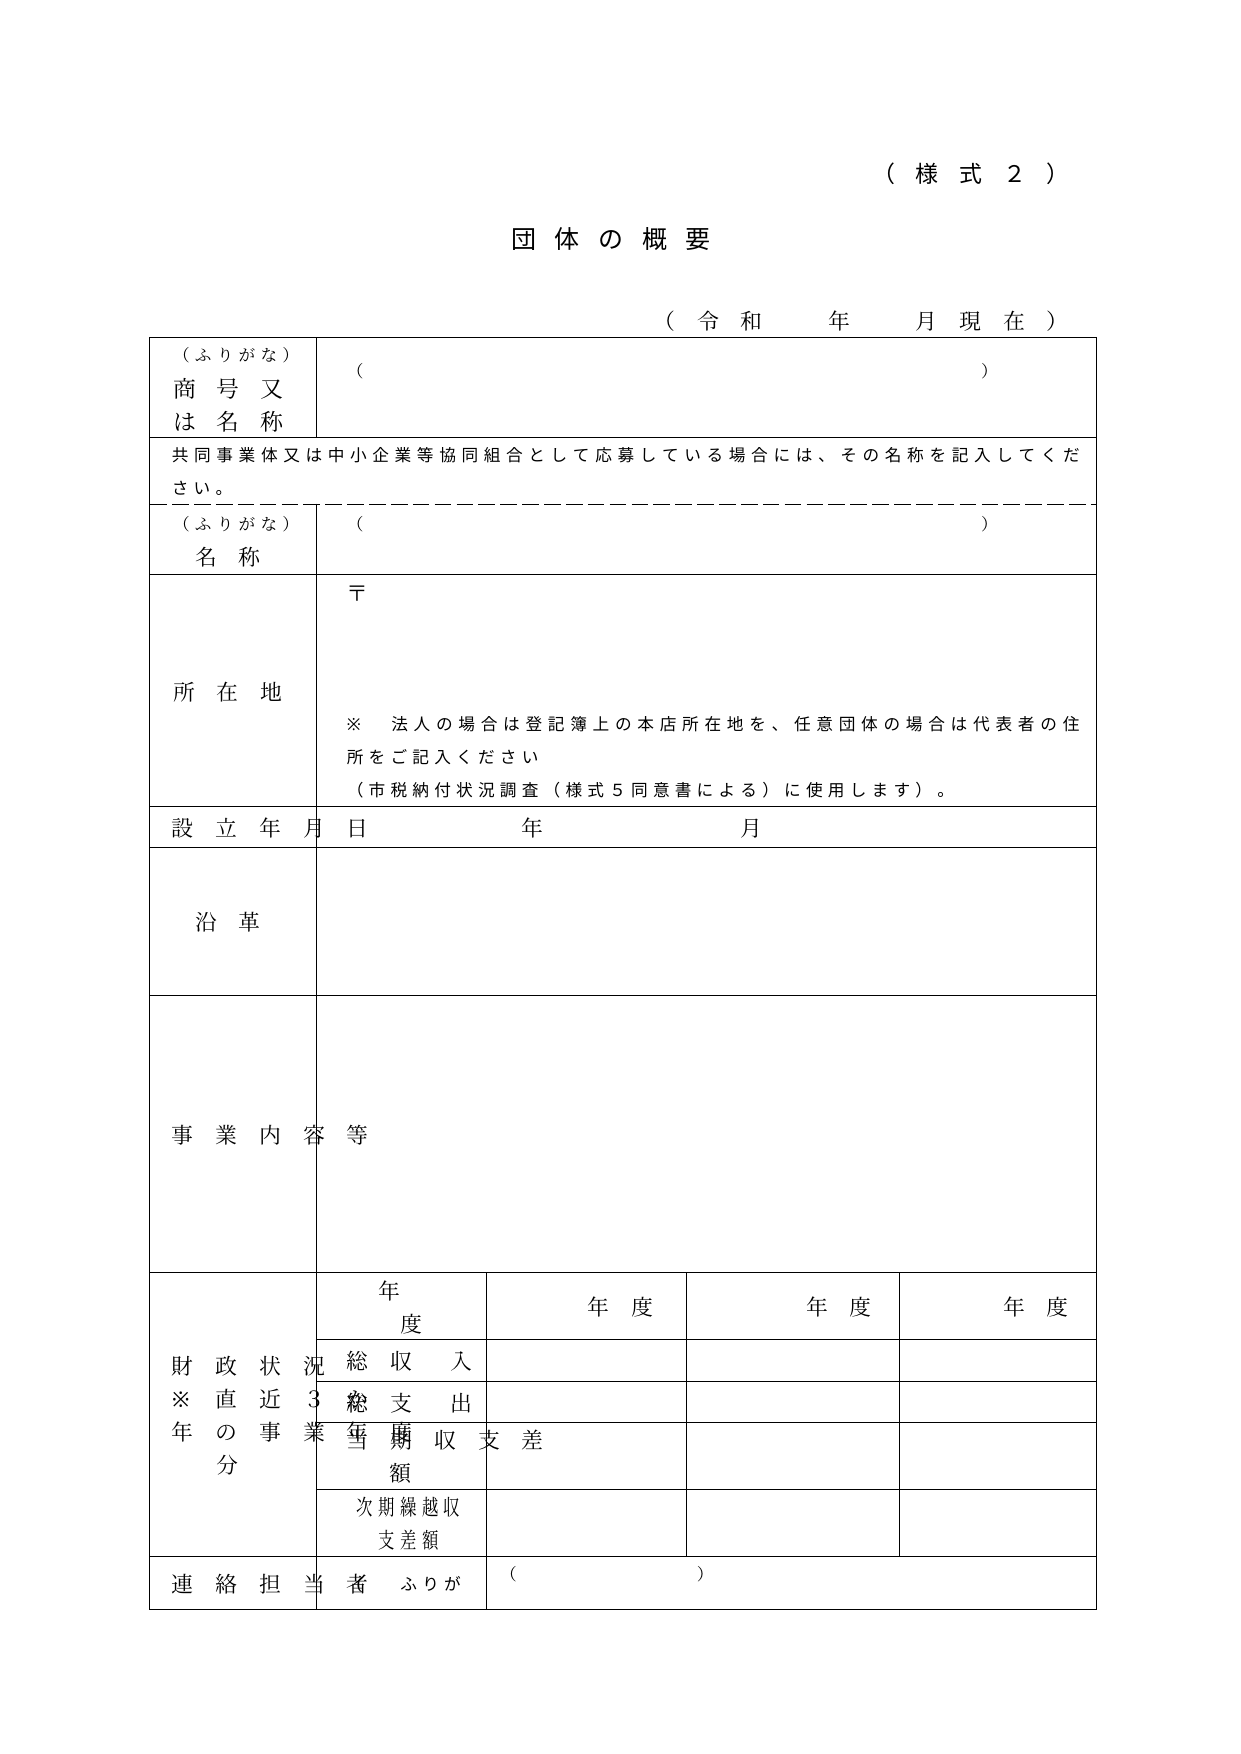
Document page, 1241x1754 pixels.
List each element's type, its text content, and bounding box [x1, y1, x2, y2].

table_cell 総支出 [317, 1382, 486, 1422]
table_cell [487, 1340, 686, 1381]
table_cell 沿革 [150, 848, 316, 995]
text 団体の概要 [150, 205, 1090, 271]
table_cell [687, 1382, 899, 1422]
table_cell 次期繰越収支差額 [317, 1490, 486, 1556]
table_cell [900, 1490, 1096, 1556]
table_cell （ ） [317, 504, 1096, 574]
table_cell (ふりがな) 氏名 [317, 1557, 486, 1609]
table_cell 年 月 [317, 807, 1096, 847]
table_cell 総収入 [317, 1340, 486, 1381]
table_cell [687, 1340, 899, 1381]
table_cell [900, 1340, 1096, 1381]
table_cell 所在地 [150, 575, 316, 806]
table_cell [317, 996, 1096, 1272]
table_cell 年度 [317, 1273, 486, 1339]
table_cell （ ） [487, 1557, 1096, 1609]
table_cell 当期収支差額 [317, 1423, 486, 1489]
table_cell [900, 1382, 1096, 1422]
text （令和 年 月現在） [150, 304, 1090, 337]
table_cell [317, 848, 1096, 995]
table_header （ ） [317, 338, 1096, 437]
table_cell 年度 [900, 1273, 1096, 1339]
table_cell [687, 1490, 899, 1556]
table_cell 年度 [687, 1273, 899, 1339]
table_header （ふりがな） 商号又は名称 [150, 338, 316, 437]
table_cell [687, 1423, 899, 1489]
table_cell [900, 1423, 1096, 1489]
text （様式２） [150, 139, 1090, 205]
table_cell （ふりがな） 名称 [150, 504, 316, 574]
table_cell 共同事業体又は中小企業等協同組合として応募している場合には、その名称を記入してください。 [150, 438, 1096, 503]
table_cell [487, 1423, 686, 1489]
table_cell [487, 1490, 686, 1556]
table_cell 〒 ※法人の場合は登記簿上の本店所在地を、任意団体の場合は代表者の住所をご記入ください （市税納付状況調査（様式５同意書による）に使用します）。 [317, 575, 1096, 806]
table_cell 連絡担当者 [150, 1557, 316, 1609]
table_cell 事業内容等 [150, 996, 316, 1272]
table_cell 設立年月日 [150, 807, 316, 847]
table_cell 年度 [487, 1273, 686, 1339]
table_cell 財政状況 ※直近３か年の事業年度分 [150, 1273, 316, 1556]
table_cell [487, 1382, 686, 1422]
